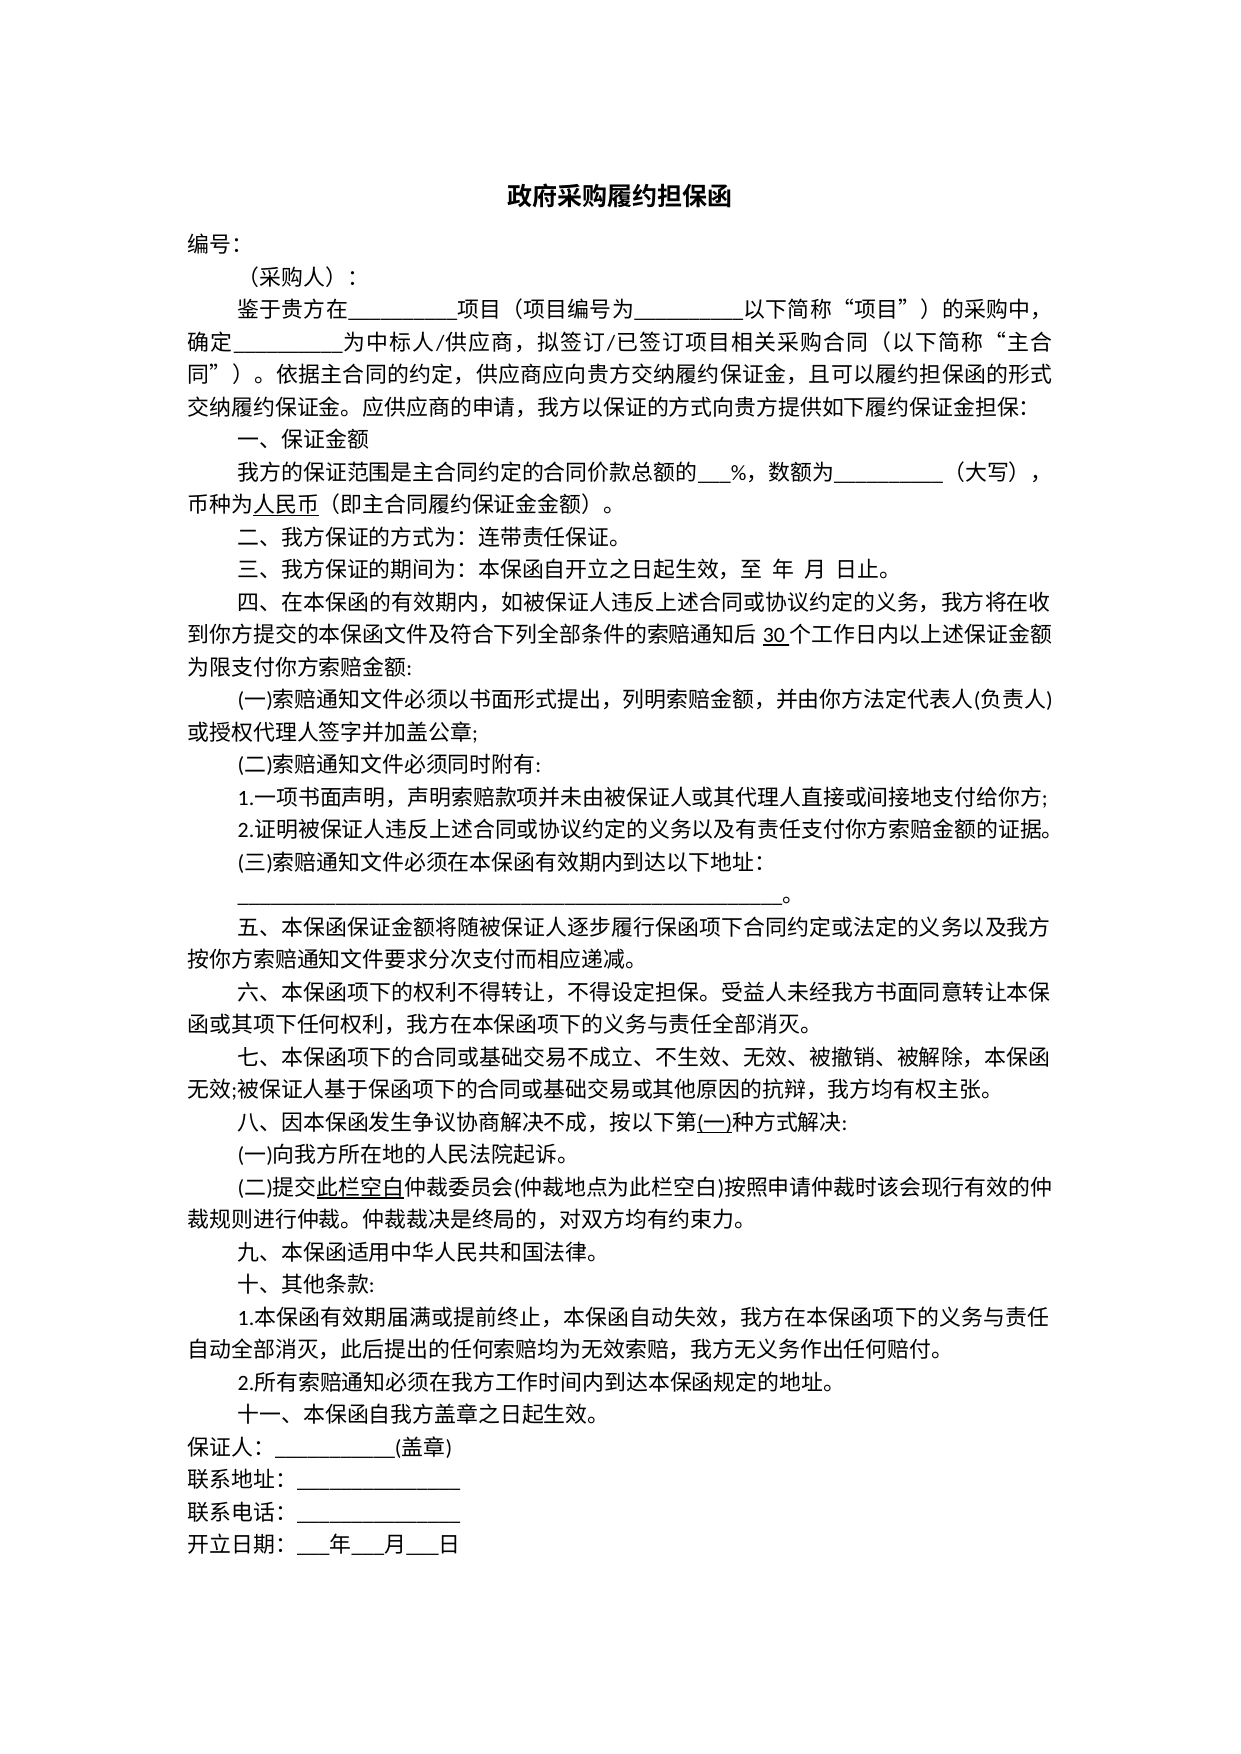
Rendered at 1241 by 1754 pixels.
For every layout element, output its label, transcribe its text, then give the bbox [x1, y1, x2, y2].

text 我方的保证范围是主合同约定的合同价款总额的___%，数额为__________（大写），币种为人民币（即主合同履约保证金金额）。 [187, 454, 1053, 519]
text 2.所有索赔通知必须在我方工作时间内到达本保函规定的地址。 [187, 1364, 1053, 1397]
text 鉴于贵方在__________项目（项目编号为__________以下简称“项目”）的采购中，确定__________为中标人/供应商，拟签订/已签订项目相关采购合同（以下简称“主合同”）。依据主合同的约定，供应商应向贵方交纳履约保证金，且可以履约担保函的形式交纳履约保证金。应供应商的申请，我方以保证的方式向贵方提供如下履约保证金担保： [187, 292, 1053, 422]
text __________________________________________________。 [187, 877, 1053, 909]
text 三、我方保证的期间为：本保函自开立之日起生效，至 年 月 日止。 [187, 552, 1053, 584]
text (二)提交此栏空白仲裁委员会(仲裁地点为此栏空白)按照申请仲裁时该会现行有效的仲裁规则进行仲裁。仲裁裁决是终局的，对双方均有约束力。 [187, 1169, 1053, 1234]
text 联系电话：_______________ [187, 1494, 1053, 1527]
text 十一、本保函自我方盖章之日起生效。 [187, 1397, 1053, 1429]
text 开立日期：___年___月___日 [187, 1527, 1053, 1559]
text (三)索赔通知文件必须在本保函有效期内到达以下地址： [187, 844, 1053, 877]
text （采购人）： [187, 259, 1053, 292]
text 联系地址：_______________ [187, 1462, 1053, 1494]
text 1.本保函有效期届满或提前终止，本保函自动失效，我方在本保函项下的义务与责任自动全部消灭，此后提出的任何索赔均为无效索赔，我方无义务作出任何赔付。 [187, 1299, 1053, 1364]
text 政府采购履约担保函 [187, 162, 1053, 227]
text (一)索赔通知文件必须以书面形式提出，列明索赔金额，并由你方法定代表人(负责人)或授权代理人签字并加盖公章; [187, 682, 1053, 747]
text 保证人：___________(盖章) [187, 1429, 1053, 1462]
text 六、本保函项下的权利不得转让，不得设定担保。受益人未经我方书面同意转让本保函或其项下任何权利，我方在本保函项下的义务与责任全部消灭。 [187, 974, 1053, 1039]
text 2.证明被保证人违反上述合同或协议约定的义务以及有责任支付你方索赔金额的证据。 [187, 812, 1053, 844]
text (二)索赔通知文件必须同时附有: [187, 747, 1053, 779]
text 五、本保函保证金额将随被保证人逐步履行保函项下合同约定或法定的义务以及我方按你方索赔通知文件要求分次支付而相应递减。 [187, 909, 1053, 974]
text 九、本保函适用中华人民共和国法律。 [187, 1234, 1053, 1267]
text (一)向我方所在地的人民法院起诉。 [187, 1137, 1053, 1169]
text 四、在本保函的有效期内，如被保证人违反上述合同或协议约定的义务，我方将在收到你方提交的本保函文件及符合下列全部条件的索赔通知后30个工作日内以上述保证金额为限支付你方索赔金额: [187, 584, 1053, 682]
text 编号： [187, 227, 1053, 259]
text 1.一项书面声明，声明索赔款项并未由被保证人或其代理人直接或间接地支付给你方; [187, 779, 1053, 812]
text 八、因本保函发生争议协商解决不成，按以下第(一)种方式解决: [187, 1104, 1053, 1137]
text 二、我方保证的方式为：连带责任保证。 [187, 519, 1053, 552]
text 一、保证金额 [187, 422, 1053, 454]
text 七、本保函项下的合同或基础交易不成立、不生效、无效、被撤销、被解除，本保函无效;被保证人基于保函项下的合同或基础交易或其他原因的抗辩，我方均有权主张。 [187, 1039, 1053, 1104]
text 十、其他条款: [187, 1267, 1053, 1299]
